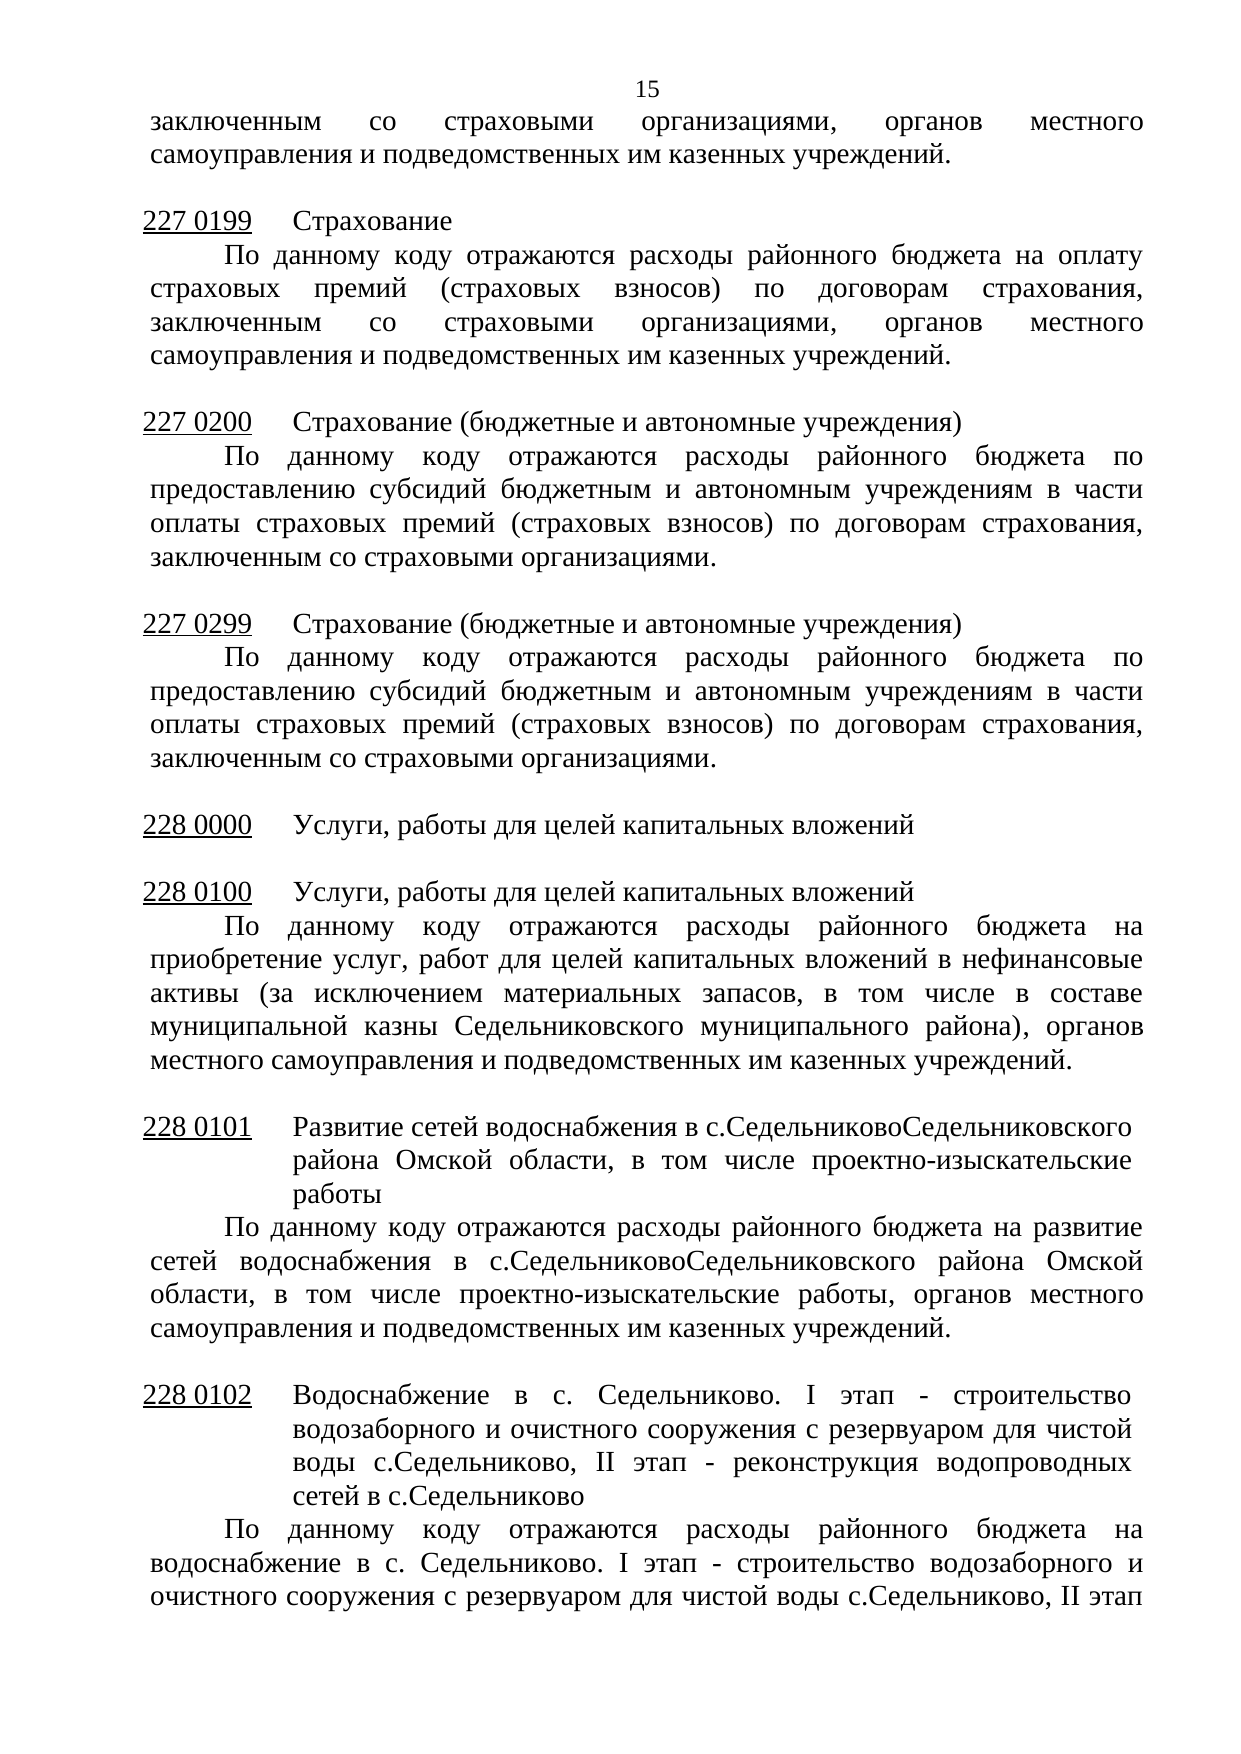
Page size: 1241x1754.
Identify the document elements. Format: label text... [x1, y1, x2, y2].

table_header Водоснабжение в с. Седельниково. I этап - строительство водозаборного и очистного сооружения с резервуаром для чистой воды с.Седельниково, II этап - реконструкция водопроводных сетей в с.Седельниково [281, 1344, 1144, 1511]
table_header 227 0199 [131, 203, 281, 237]
text По данному коду отражаются расходы районного бюджета по предоставлению субсидий бюджетным и автономным учреждениям в части оплаты страховых премий (страховых взносов) по договорам страхования, заключенным со страховыми организациями. [150, 438, 1144, 572]
table_header 227 0299 [131, 606, 281, 639]
text По данному коду отражаются расходы районного бюджета на развитие сетей водоснабжения в с.СедельниковоСедельниковского района Омской области, в том числе проектно-изыскательские работы, органов местного самоуправления и подведомственных им казенных учреждений. [150, 1209, 1144, 1344]
table_header Страхование (бюджетные и автономные учреждения) [281, 606, 1144, 639]
text По данному коду отражаются расходы районного бюджета на приобретение услуг, работ для целей капитальных вложений в нефинансовые активы (за исключением материальных запасов, в том числе в составе муниципальной казны Седельниковского муниципального района), органов местного самоуправления и подведомственных им казенных учреждений. [150, 908, 1144, 1075]
table_header Страхование [281, 203, 1144, 237]
table_header 228 0100 [131, 874, 281, 908]
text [150, 1511, 1144, 1612]
table_header 228 0000 [131, 807, 281, 841]
table_header Развитие сетей водоснабжения в с.СедельниковоСедельниковского района Омской области, в том числе проектно-изыскательские работы [281, 1075, 1144, 1209]
table_header Услуги, работы для целей капитальных вложений [281, 874, 1144, 908]
text По данному коду отражаются расходы районного бюджета по предоставлению субсидий бюджетным и автономным учреждениям в части оплаты страховых премий (страховых взносов) по договорам страхования, заключенным со страховыми организациями. [150, 639, 1144, 773]
table_header Услуги, работы для целей капитальных вложений [281, 807, 1144, 841]
table_header 228 0101 [131, 1075, 281, 1209]
table_header 227 0200 [131, 405, 281, 438]
table_header Страхование (бюджетные и автономные учреждения) [281, 405, 1144, 438]
table_header 228 0102 [131, 1344, 281, 1511]
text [150, 103, 1144, 170]
